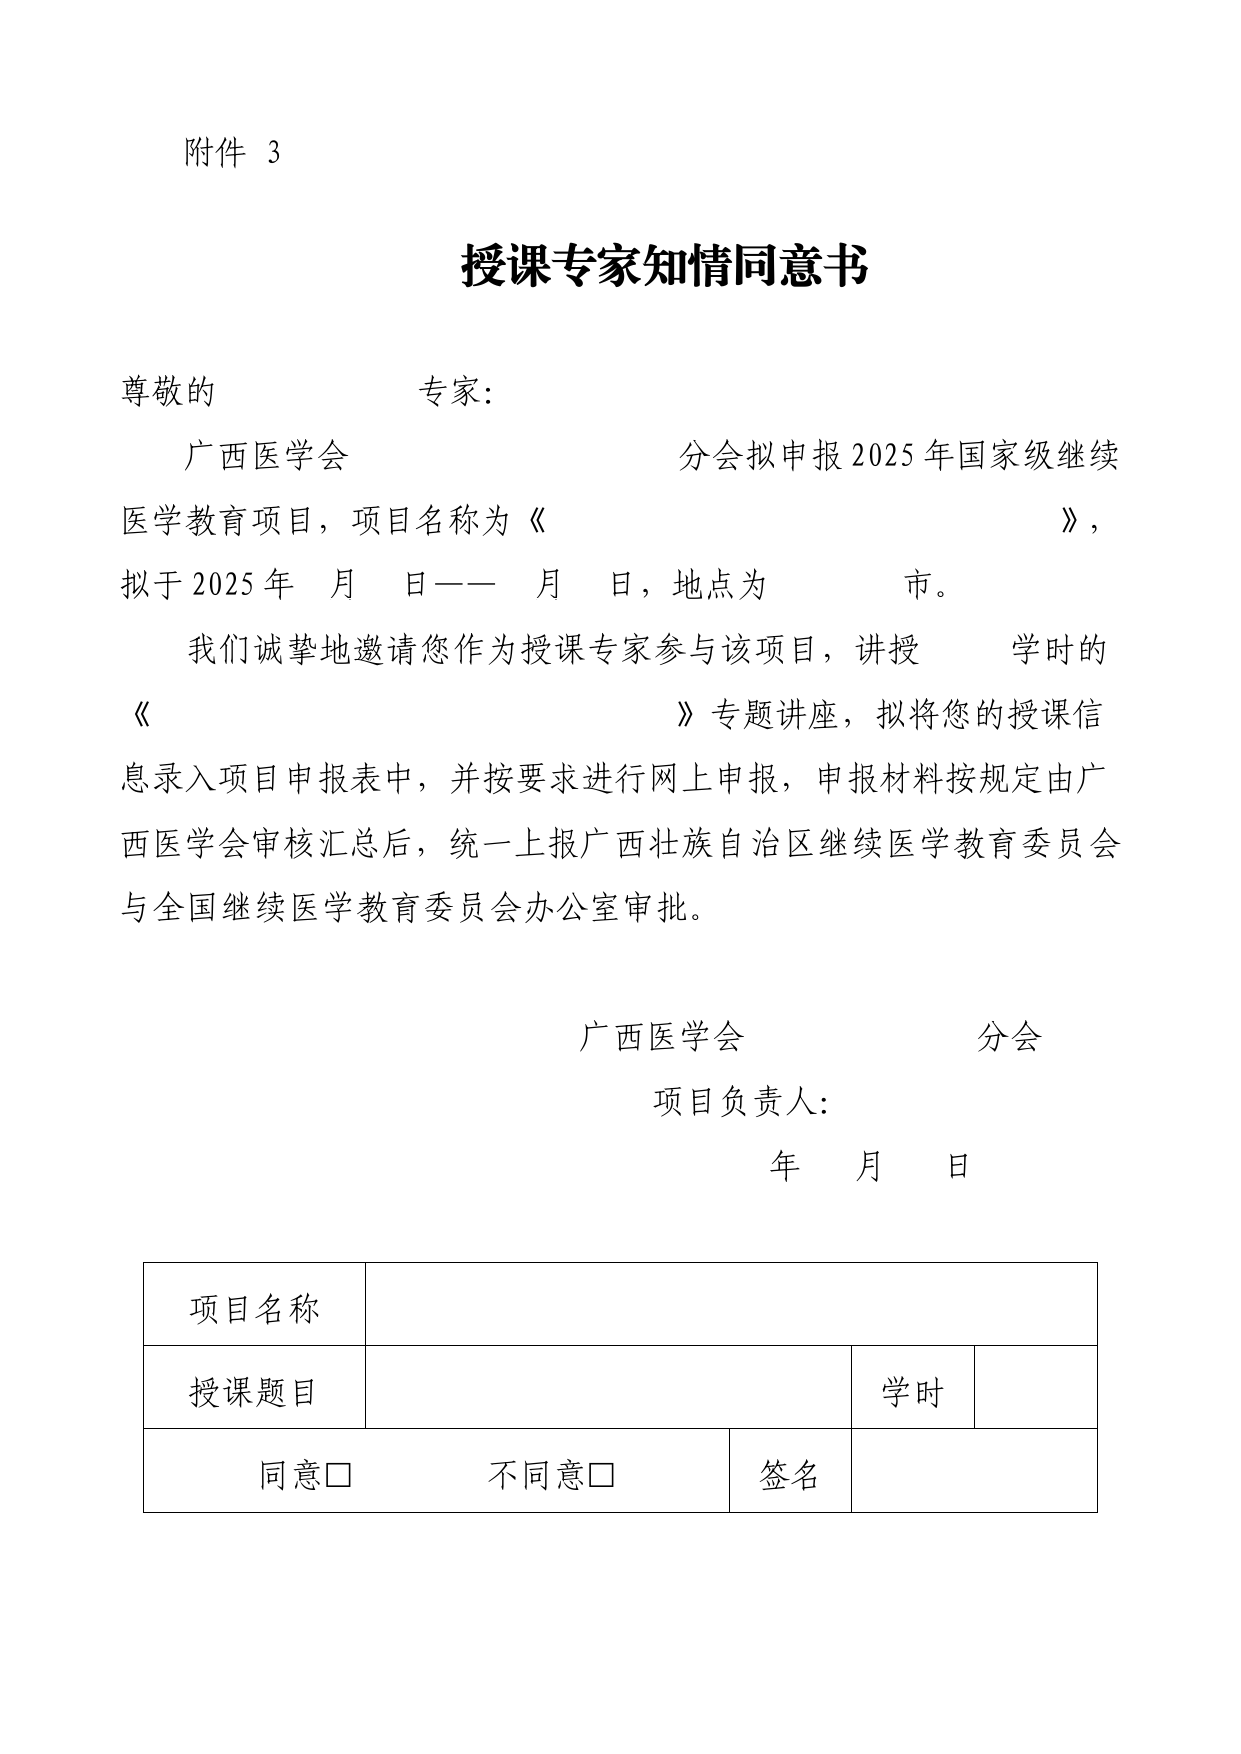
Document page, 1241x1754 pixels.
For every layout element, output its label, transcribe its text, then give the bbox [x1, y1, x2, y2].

table_cell 授课题目 [144, 1346, 365, 1428]
table_cell 学时 [852, 1346, 974, 1428]
text 尊敬的 专家： [118, 351, 1122, 416]
text 附件 3 [118, 118, 1122, 176]
text 项目负责人： [118, 1062, 1122, 1126]
table_header 项目名称 [144, 1263, 365, 1345]
table_cell [366, 1346, 851, 1428]
text 我们诚挚地邀请您作为授课专家参与该项目，讲授 学时的《 》专题讲座，拟将您的授课信息录入项目申报表中，并按要求进行网上申报，申报材料按规定由广西医学会审核汇总后，统一上报广西壮族自治区继续医学教育委员会与全国继续医学教育委员会办公室审批。 [118, 610, 1122, 933]
table_cell 同意 不同意 [144, 1429, 729, 1512]
table_header [366, 1263, 1097, 1345]
text 广西医学会 分会 [118, 997, 1122, 1062]
text 广西医学会 分会拟申报2025年国家级继续医学教育项目，项目名称为《 》，拟于2025年 月 日—— 月 日，地点为 市。 [118, 416, 1122, 610]
table_cell 签名 [730, 1429, 851, 1512]
text 授课专家知情同意书 [118, 235, 1122, 293]
text 年 月 日 [118, 1126, 1122, 1191]
table_cell [975, 1346, 1097, 1428]
table_cell [852, 1429, 1097, 1512]
